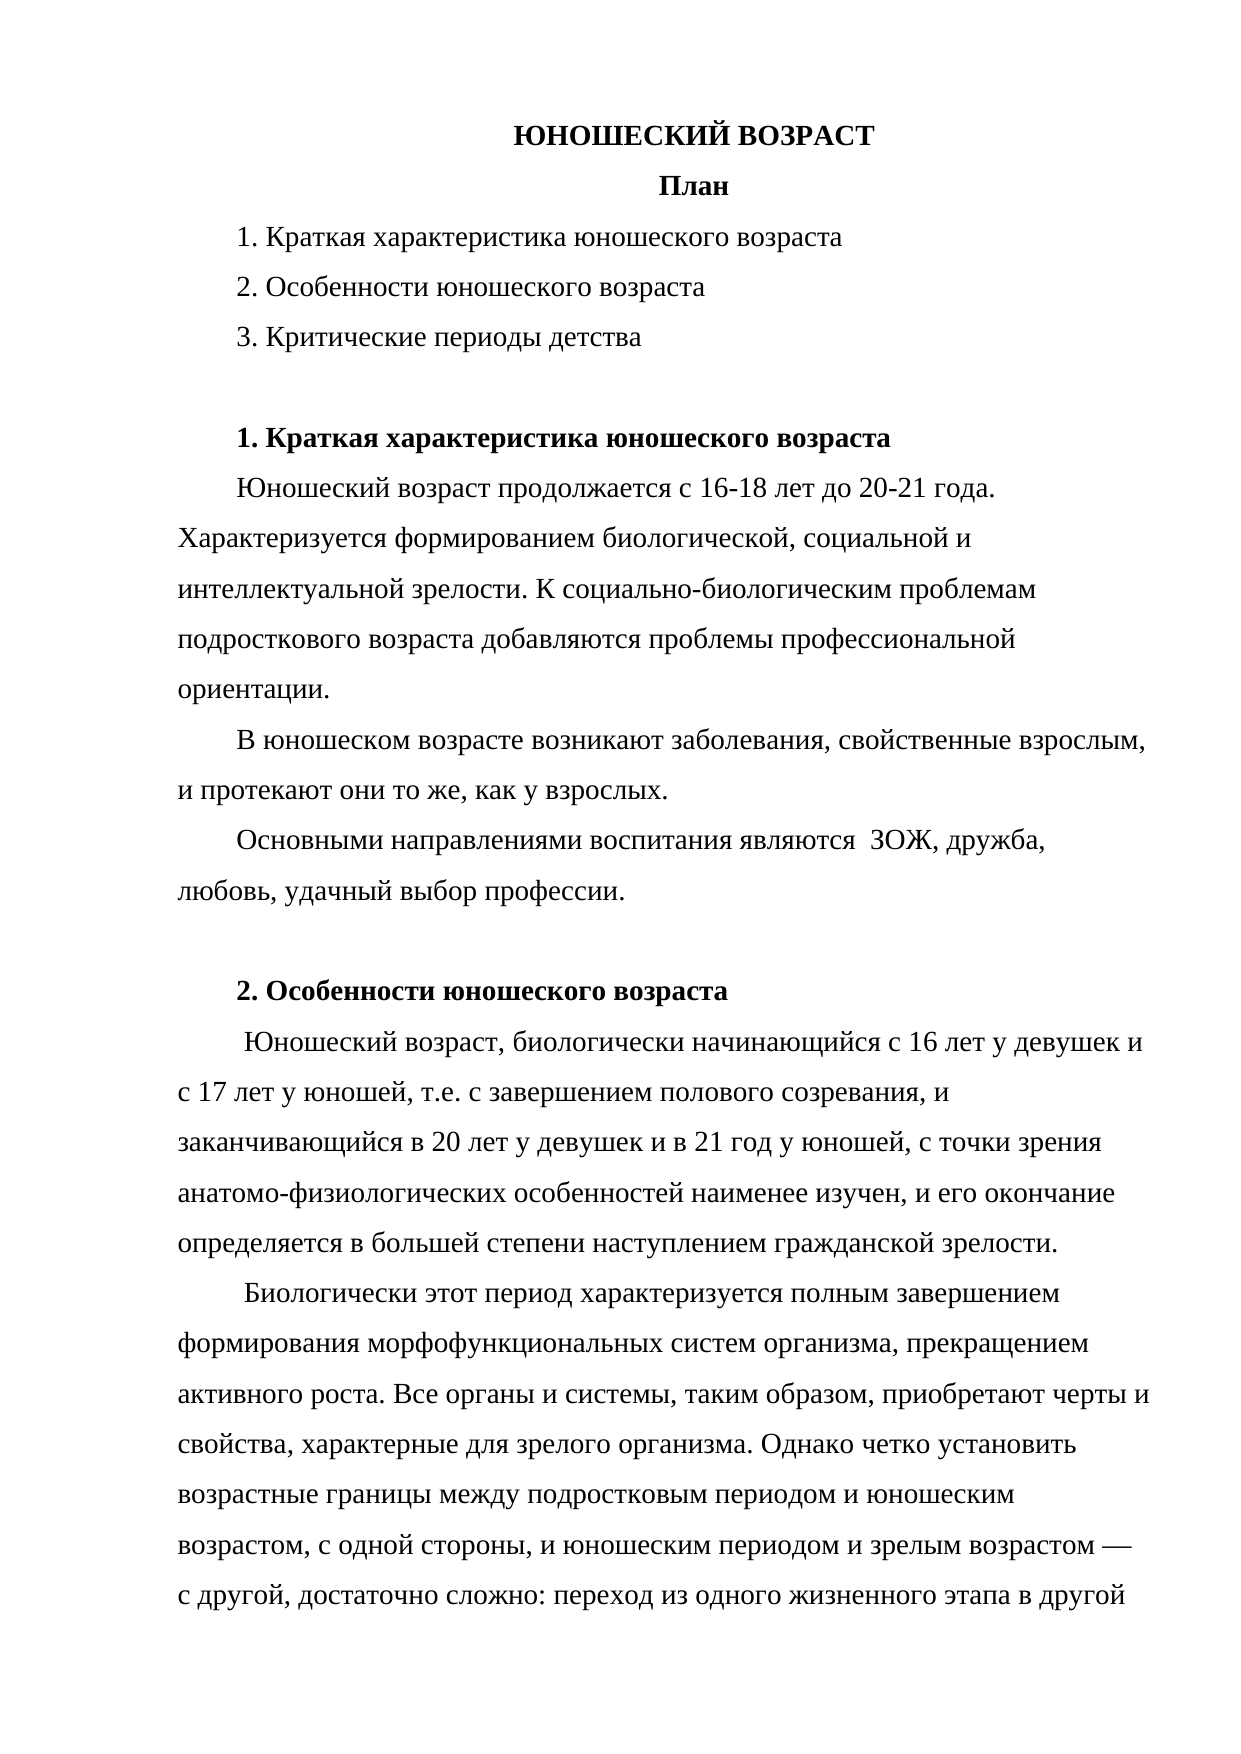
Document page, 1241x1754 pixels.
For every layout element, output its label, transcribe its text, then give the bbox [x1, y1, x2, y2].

text 1. Краткая характеристика юношеского возраста [177, 420, 1152, 453]
text План [177, 168, 1152, 202]
text Основными направлениями воспитания являются ЗОЖ, дружба, любовь, удачный выбор профессии. [177, 822, 1152, 906]
text 3. Критические периоды детства [177, 319, 1152, 353]
text Юношеский возраст продолжается с 16-18 лет до 20-21 года. Характеризуется формированием биологической, социальной и интеллектуальной зрелости. К социально-биологическим проблемам подросткового возраста добавляются проблемы профессиональной ориентации. [177, 470, 1152, 705]
text ЮНОШЕСКИЙ ВОЗРАСТ [177, 118, 1152, 152]
text Биологически этот период характеризуется полным завершением формирования морфофункциональных систем организма, прекращением [177, 1275, 1152, 1359]
text В юношеском возрасте возникают заболевания, свойственные взрослым, и протекают они то же, как у взрослых. [177, 722, 1152, 806]
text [177, 1376, 1152, 1611]
text 1. Краткая характеристика юношеского возраста [177, 219, 1152, 252]
text Юношеский возраст, биологически начинающийся с 16 лет у девушек и с 17 лет у юношей, т.е. с завершением полового созревания, и заканчивающийся в 20 лет у девушек и в 21 год у юношей, с точки зрения анатомо-физиологических особенностей наименее изучен, и его окончание определяется в большей степени наступлением гражданской зрелости. [177, 1024, 1152, 1258]
text 2. Особенности юношеского возраста [177, 973, 1152, 1007]
text 2. Особенности юношеского возраста [177, 269, 1152, 303]
